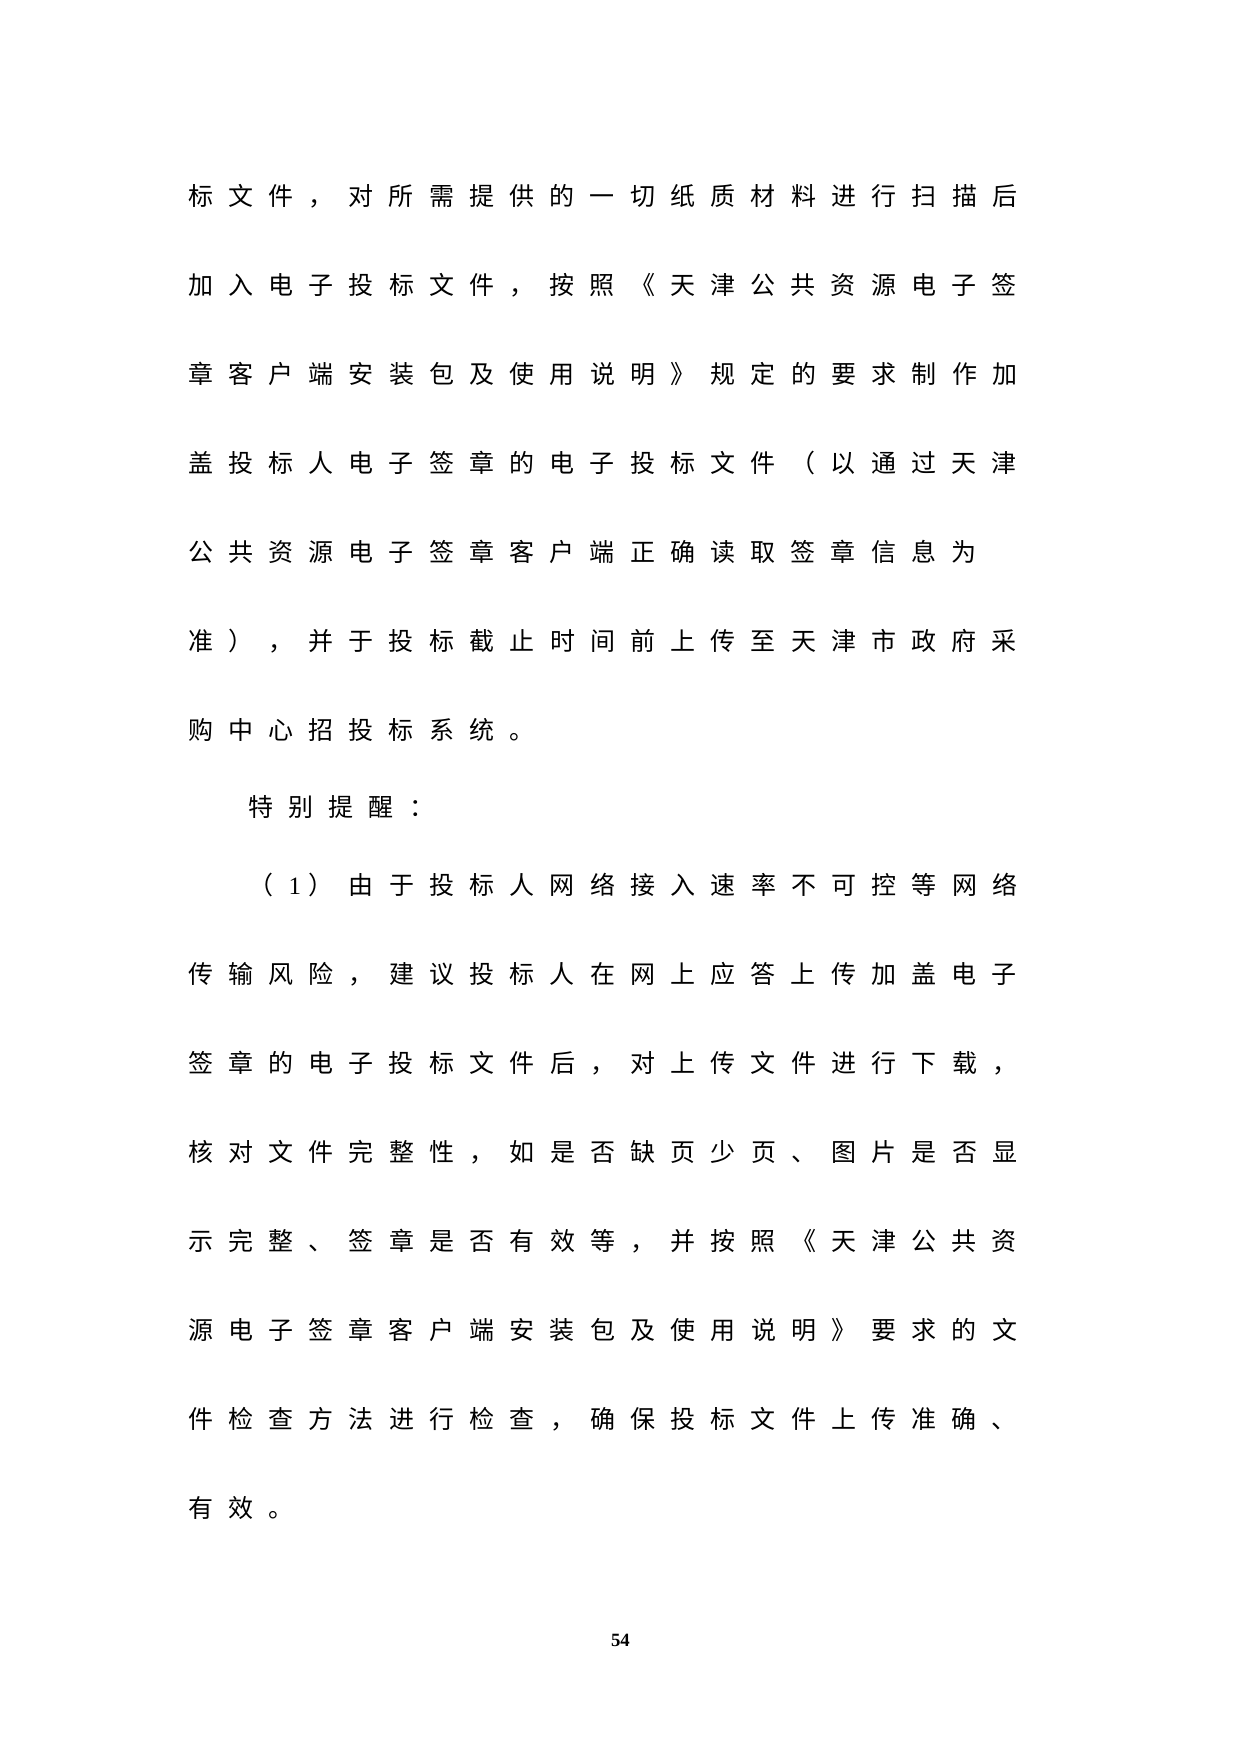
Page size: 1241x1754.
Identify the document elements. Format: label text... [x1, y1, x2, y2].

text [188, 164, 1052, 758]
text 特别提醒： [188, 776, 1052, 836]
text （1）由于投标人网络接入速率不可控等网络传输风险，建议投标人在网上应答上传加盖电子签章的电子投标文件后，对上传文件进行下载，核对文件完整性，如是否缺页少页、图片是否显示完整、签章是否有效等，并按照《天津公共资源电子签章客户端安装包及使用说明》要求的文件检查方法进行检查，确保投标文件上传准确、有效。 [188, 854, 1052, 1537]
